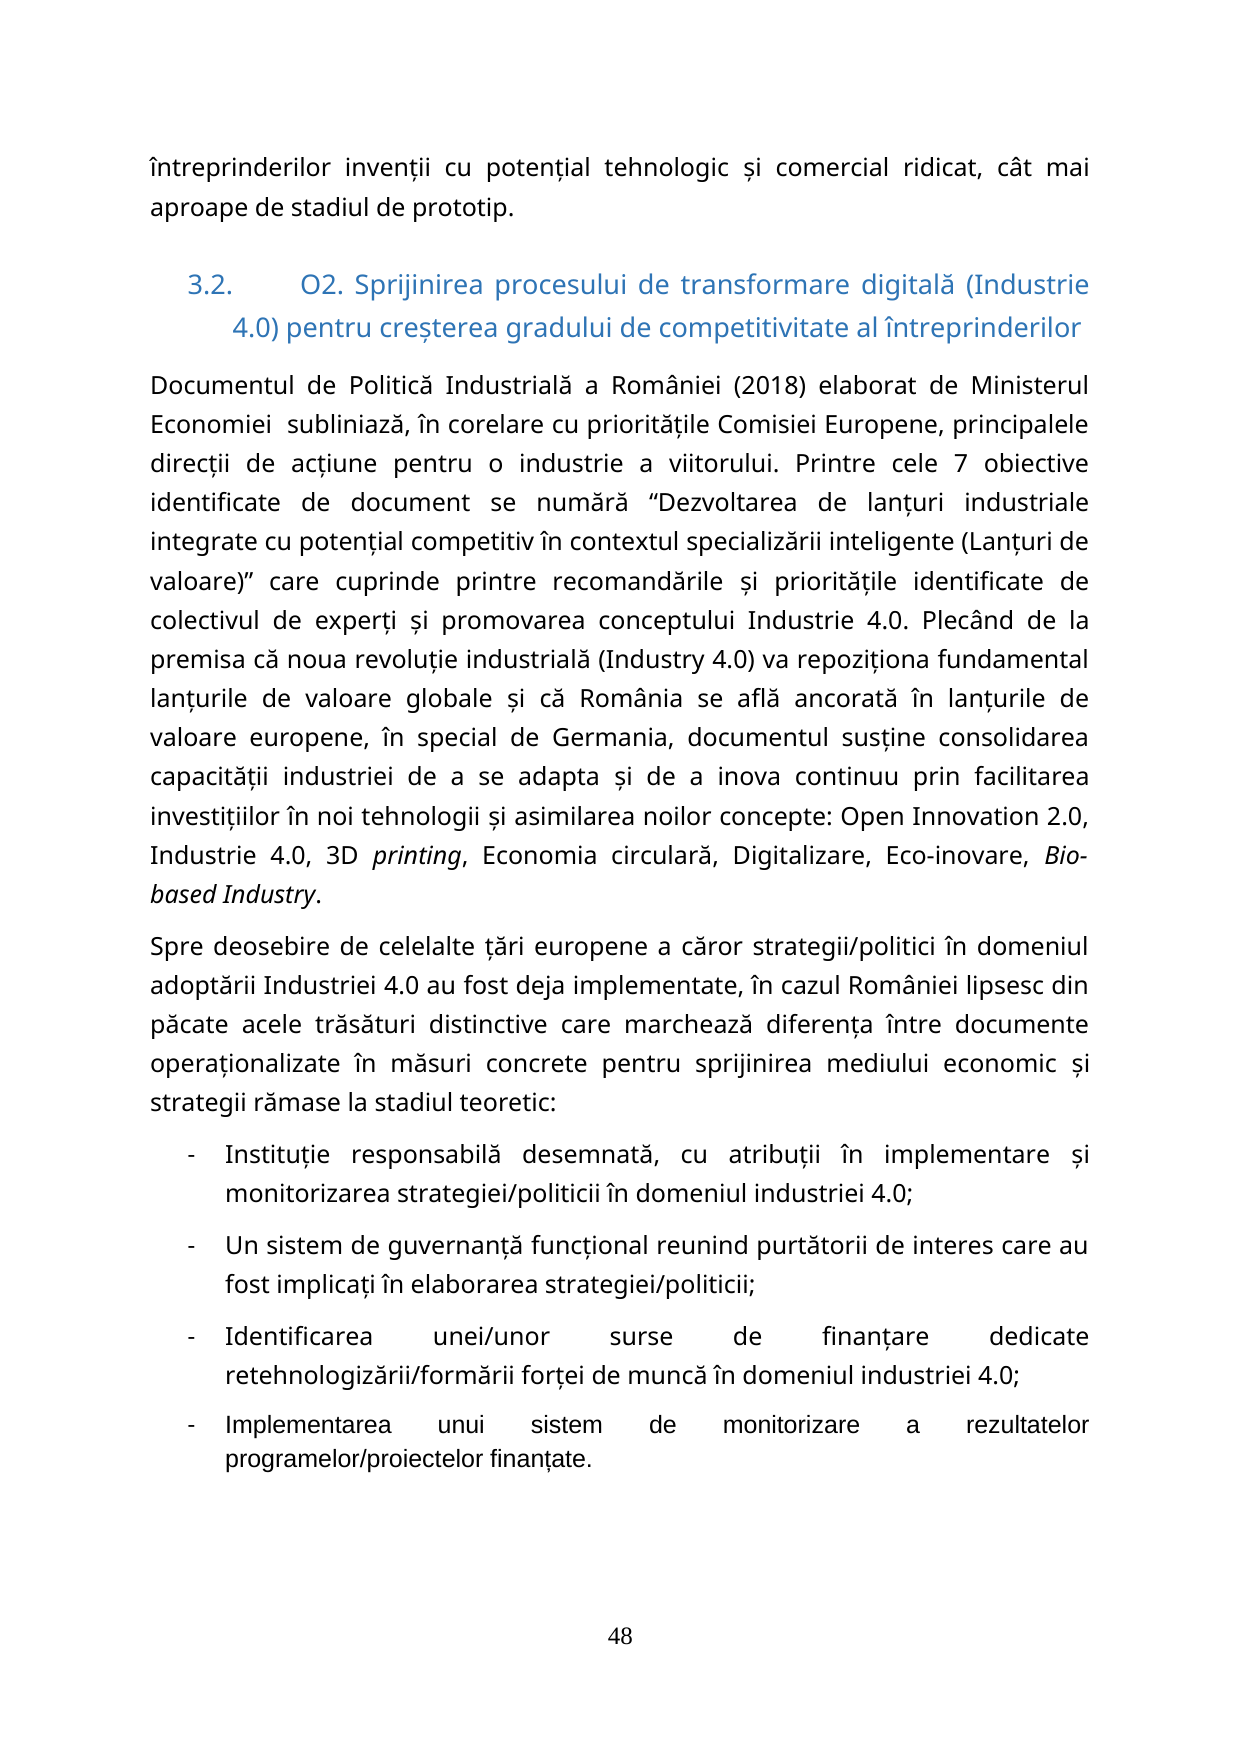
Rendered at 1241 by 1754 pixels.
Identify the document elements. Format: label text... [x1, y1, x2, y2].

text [150, 150, 1090, 223]
list Un sistem de guvernanță funcțional reunind purtătorii de interes care au fost implicați în elaborarea strategiei/politicii; [187, 1227, 1090, 1301]
text Documentul de Politică Industrială a României (2018) elaborat de Ministerul Economiei subliniază, în corelare cu prioritățile Comisiei Europene, principalele direcții de acțiune pentru o industrie a viitorului. Printre cele 7 obiective identificate de document se numără “Dezvoltarea de lanțuri industriale integrate cu potențial competitiv în contextul specializării inteligente (Lanțuri de valoare)” care cuprinde printre recomandările și prioritățile identificate de colectivul de experți și promovarea conceptului Industrie 4.0. Plecând de la premisa că noua revoluție industrială (Industry 4.0) va repoziționa fundamental lanțurile de valoare globale și că România se află ancorată în lanțurile de valoare europene, în special de Germania, documentul susține consolidarea capacității industriei de a se adapta și de a inova continuu prin facilitarea investițiilor în noi tehnologii și asimilarea noilor concepte: Open Innovation 2.0, Industrie 4.0, 3D printing, Economia circulară, Digitalizare, Eco-inovare, Bio-based Industry. [150, 367, 1090, 911]
list Identificarea unei/unor surse de finanțare dedicate retehnologizării/formării forței de muncă în domeniul industriei 4.0; [187, 1318, 1090, 1391]
list Instituție responsabilă desemnată, cu atribuții în implementare și monitorizarea strategiei/politicii în domeniul industriei 4.0; [187, 1136, 1090, 1210]
subtitle O2. Sprijinirea procesului de transformare digitală (Industrie 4.0) pentru creșterea gradului de competitivitate al întreprinderilor [187, 266, 1090, 345]
text Spre deosebire de celelalte țări europene a căror strategii/politici în domeniul adoptării Industriei 4.0 au fost deja implementate, în cazul României lipsesc din păcate acele trăsături distinctive care marchează diferența între documente operaționalizate în măsuri concrete pentru sprijinirea mediului economic și strategii rămase la stadiul teoretic: [150, 928, 1090, 1119]
